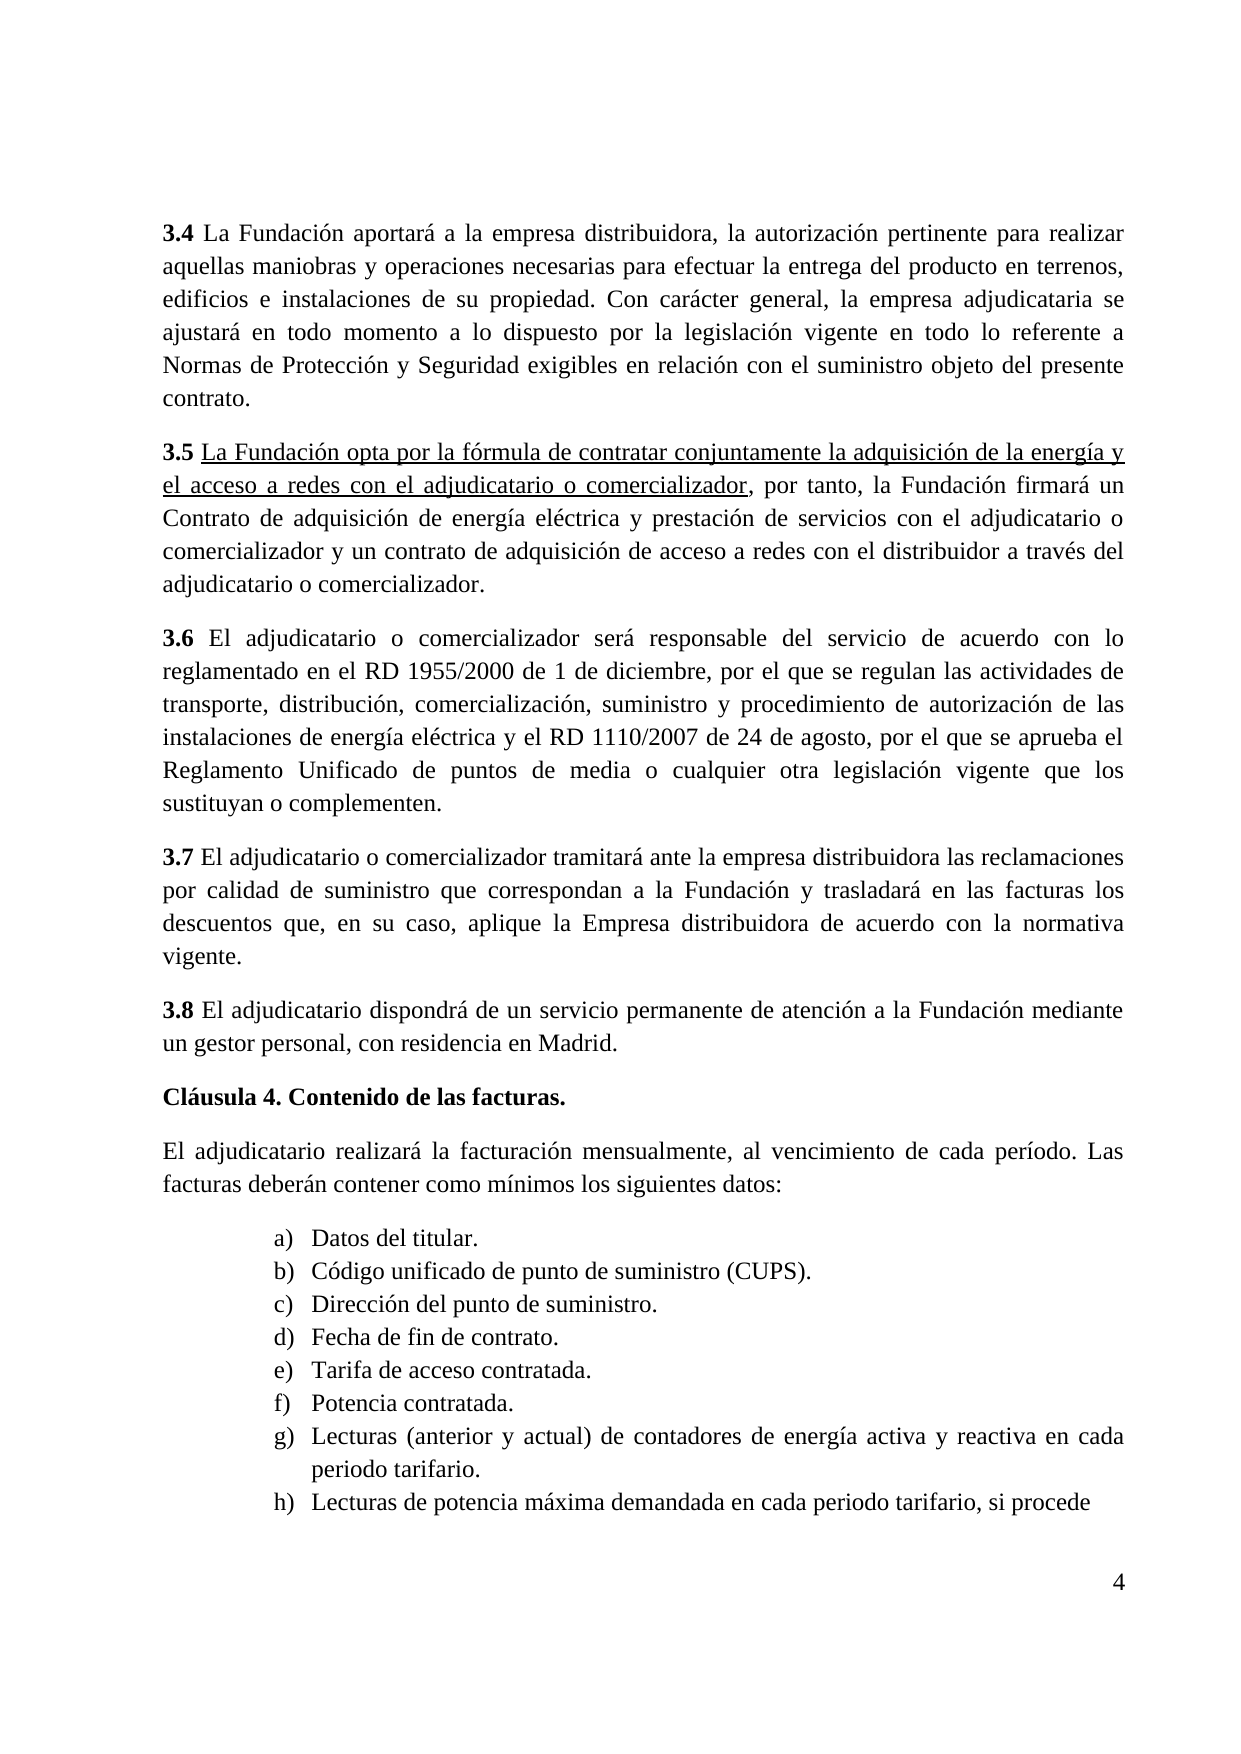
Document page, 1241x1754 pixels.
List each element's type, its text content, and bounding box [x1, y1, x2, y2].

list Tarifa de acceso contratada. [274, 1355, 1125, 1383]
list Lecturas de potencia máxima demandada en cada periodo tarifario, si procede [274, 1487, 1125, 1516]
list Potencia contratada. [274, 1388, 1125, 1417]
text El adjudicatario realizará la facturación mensualmente, al vencimiento de cada período. Las facturas deberán contener como mínimos los siguientes datos: [162, 1136, 1125, 1198]
list Datos del titular. [274, 1223, 1125, 1251]
text 3.7 El adjudicatario o comercializador tramitará ante la empresa distribuidora las reclamaciones por calidad de suministro que correspondan a la Fundación y trasladará en las facturas los descuentos que, en su caso, aplique la Empresa distribuidora de acuerdo con la normativa vigente. [162, 842, 1125, 970]
text 3.5 La Fundación opta por la fórmula de contratar conjuntamente la adquisición de la energía y el acceso a redes con el adjudicatario o comercializador, por tanto, la Fundación firmará un Contrato de adquisición de energía eléctrica y prestación de servicios con el adjudicatario o comercializador y un contrato de adquisición de acceso a redes con el distribuidor a través del adjudicatario o comercializador. [162, 437, 1125, 598]
list Dirección del punto de suministro. [274, 1289, 1125, 1317]
text 3.8 El adjudicatario dispondrá de un servicio permanente de atención a la Fundación mediante un gestor personal, con residencia en Madrid. [162, 995, 1125, 1057]
text 3.6 El adjudicatario o comercializador será responsable del servicio de acuerdo con lo reglamentado en el RD 1955/2000 de 1 de diciembre, por el que se regulan las actividades de transporte, distribución, comercialización, suministro y procedimiento de autorización de las instalaciones de energía eléctrica y el RD 1110/2007 de 24 de agosto, por el que se aprueba el Reglamento Unificado de puntos de media o cualquier otra legislación vigente que los sustituyan o complementen. [162, 623, 1125, 817]
list Código unificado de punto de suministro (CUPS). [274, 1256, 1125, 1284]
list Lecturas (anterior y actual) de contadores de energía activa y reactiva en cada periodo tarifario. [274, 1421, 1125, 1483]
text Cláusula 4. Contenido de las facturas. [162, 1082, 1125, 1111]
list Fecha de fin de contrato. [274, 1322, 1125, 1351]
text 3.4 La Fundación aportará a la empresa distribuidora, la autorización pertinente para realizar aquellas maniobras y operaciones necesarias para efectuar la entrega del producto en terrenos, edificios e instalaciones de su propiedad. Con carácter general, la empresa adjudicataria se ajustará en todo momento a lo dispuesto por la legislación vigente en todo lo referente a Normas de Protección y Seguridad exigibles en relación con el suministro objeto del presente contrato. [162, 218, 1125, 412]
